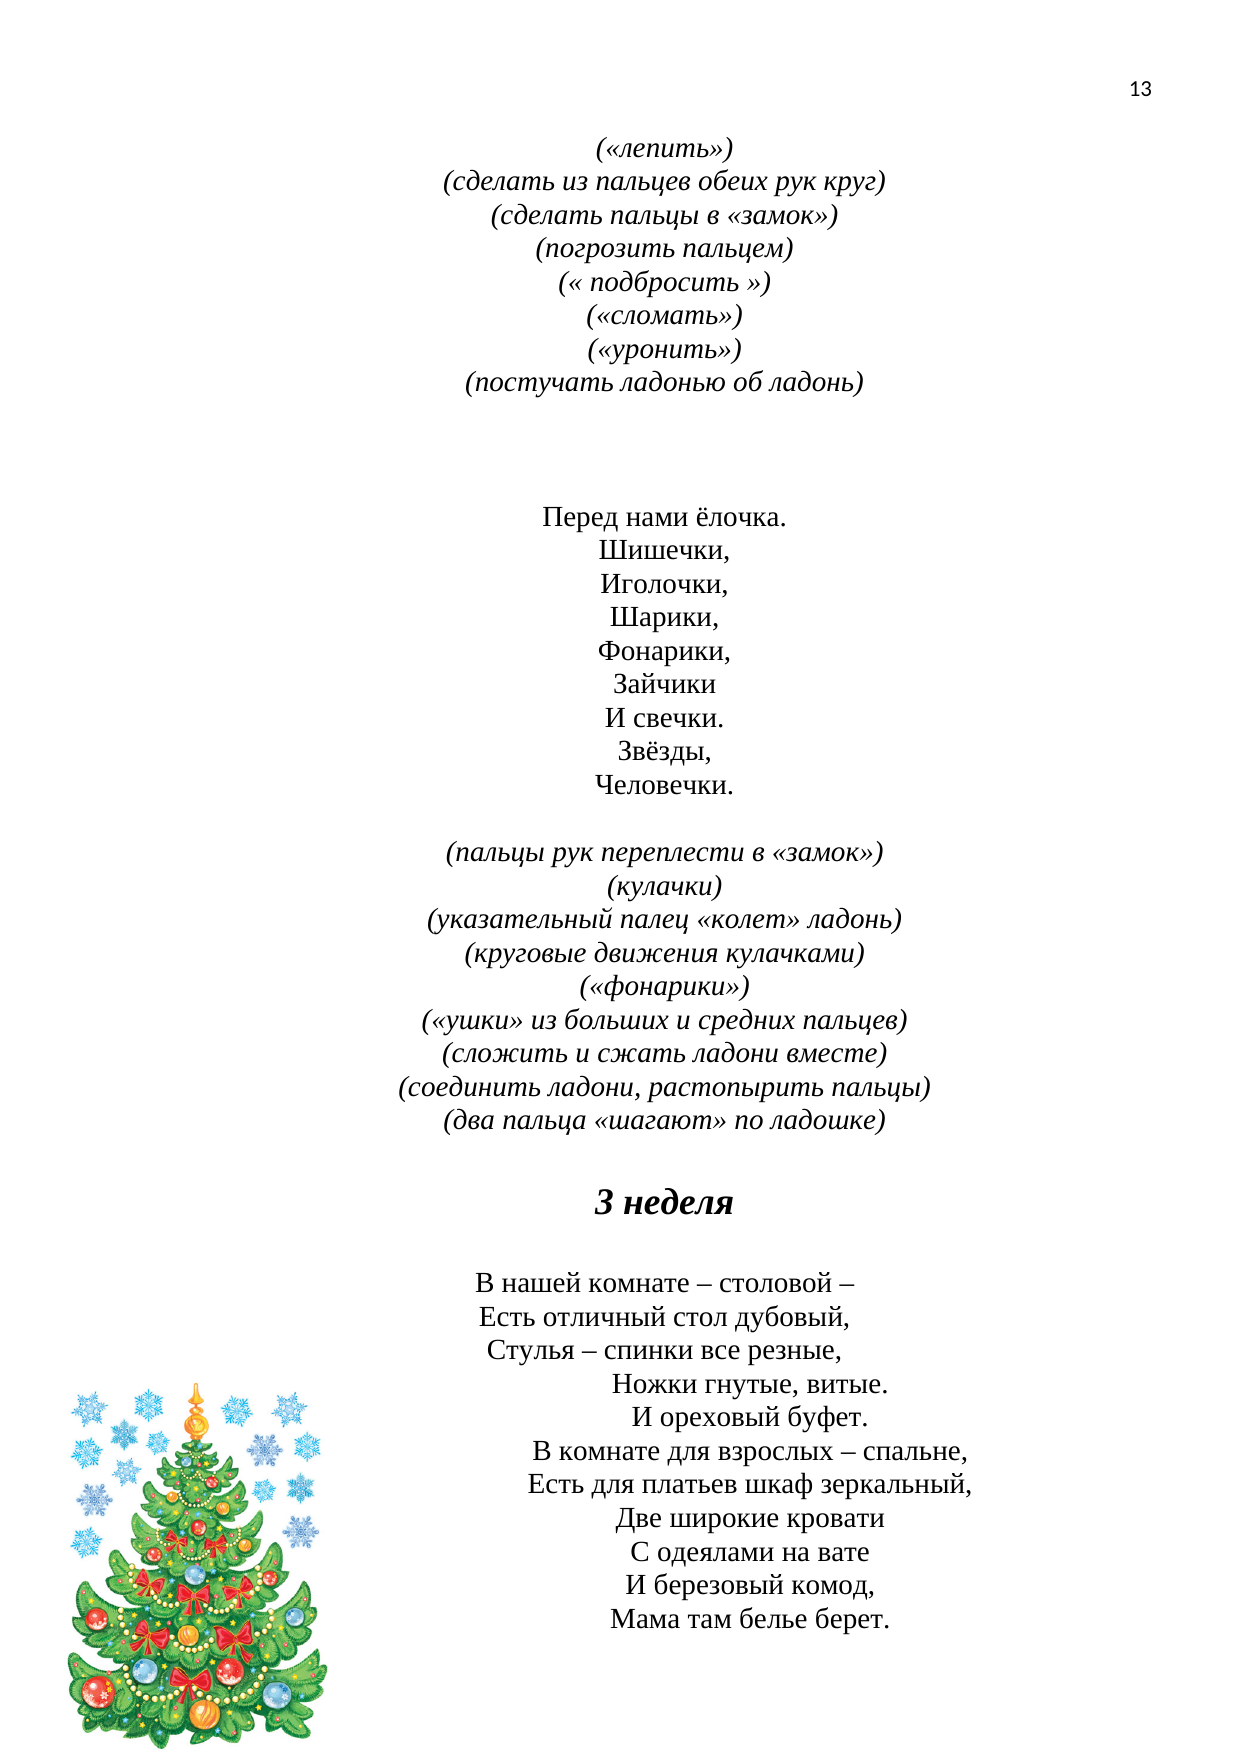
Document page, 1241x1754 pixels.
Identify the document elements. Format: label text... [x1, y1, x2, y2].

text («ушки» из больших и средних пальцев) [177, 1002, 1152, 1035]
text В комнате для взрослых – спальне, [330, 1433, 1152, 1467]
text 3 неделя [177, 1179, 1152, 1222]
picture [62, 1382, 330, 1754]
text Две широкие кровати [330, 1500, 1152, 1534]
text Есть для платьев шкаф зеркальный, [330, 1467, 1152, 1500]
text (сделать из пальцев обеих рук круг) [177, 163, 1152, 197]
text (погрозить пальцем) [177, 230, 1152, 264]
text Звёзды, [177, 733, 1152, 767]
text (круговые движения кулачками) [177, 935, 1152, 968]
text Зайчики [177, 666, 1152, 700]
text (сделать пальцы в «замок») [177, 197, 1152, 230]
text И березовый комод, [330, 1567, 1152, 1601]
text В нашей комнате – столовой – [177, 1265, 1152, 1299]
text Стулья – спинки все резные, [177, 1332, 1152, 1366]
text («лепить») [177, 130, 1152, 163]
text И ореховый буфет. [330, 1399, 1152, 1433]
text И свечки. [177, 700, 1152, 733]
text (сложить и сжать ладони вместе) [177, 1035, 1152, 1069]
text (« подбросить ») [177, 264, 1152, 297]
text Иголочки, [177, 566, 1152, 599]
text Фонарики, [177, 633, 1152, 666]
text Ножки гнутые, витые. [177, 1366, 1152, 1399]
text С одеялами на вате [330, 1534, 1152, 1567]
text Человечки. [177, 767, 1152, 801]
text Есть отличный стол дубовый, [177, 1299, 1152, 1332]
text («сломать») [177, 297, 1152, 331]
text Мама там белье берет. [330, 1601, 1152, 1634]
text (указательный палец «колет» ладонь) [177, 901, 1152, 935]
text (кулачки) [177, 868, 1152, 901]
text Перед нами ёлочка. [177, 499, 1152, 532]
text («уронить») [177, 331, 1152, 364]
text (соединить ладони, растопырить пальцы) [177, 1069, 1152, 1102]
text Шишечки, [177, 532, 1152, 566]
text (постучать ладонью об ладонь) [177, 364, 1152, 398]
text (два пальца «шагают» по ладошке) [177, 1102, 1152, 1136]
text Шарики, [177, 599, 1152, 633]
text («фонарики») [177, 968, 1152, 1002]
text (пальцы рук переплести в «замок») [177, 834, 1152, 868]
